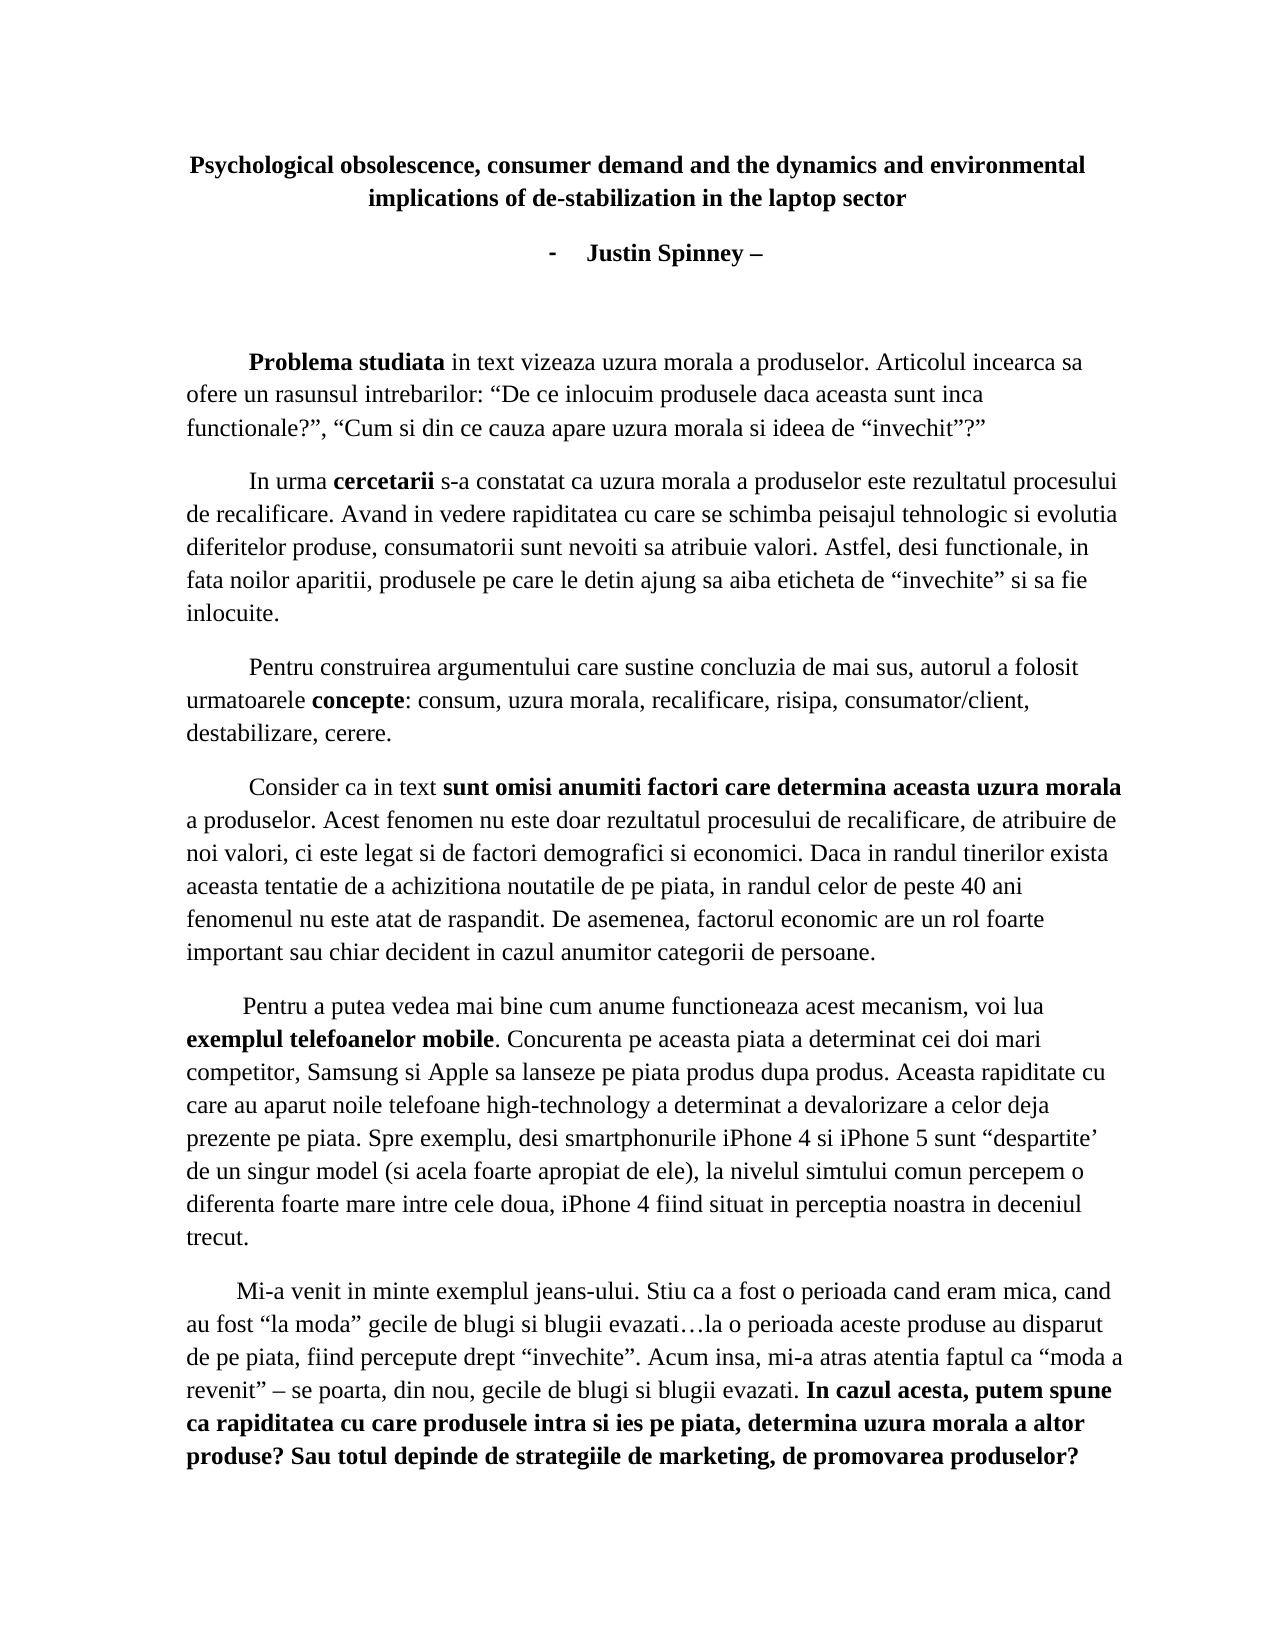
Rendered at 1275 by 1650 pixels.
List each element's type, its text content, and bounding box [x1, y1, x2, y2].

list Justin Spinney – [186, 237, 1125, 267]
text Pentru construirea argumentului care sustine concluzia de mai sus, autorul a folosit urmatoarele concepte: consum, uzura morala, recalificare, risipa, consumator/client, destabilizare, cerere. [186, 652, 1125, 747]
text Consider ca in text sunt omisi anumiti factori care determina aceasta uzura morala a produselor. Acest fenomen nu este doar rezultatul procesului de recalificare, de atribuire de noi valori, ci este legat si de factori demografici si economici. Daca in randul tinerilor exista aceasta tentatie de a achizitiona noutatile de pe piata, in randul celor de peste 40 ani fenomenul nu este atat de raspandit. De asemenea, factorul economic are un rol foarte important sau chiar decident in cazul anumitor categorii de persoane. [186, 772, 1125, 966]
text In urma cercetarii s-a constatat ca uzura morala a produselor este rezultatul procesului de recalificare. Avand in vedere rapiditatea cu care se schimba peisajul tehnologic si evolutia diferitelor produse, consumatorii sunt nevoiti sa atribuie valori. Astfel, desi functionale, in fata noilor aparitii, produsele pe care le detin ajung sa aiba eticheta de “invechite” si sa fie inlocuite. [186, 466, 1125, 627]
text Problema studiata in text vizeaza uzura morala a produselor. Articolul incearca sa ofere un rasunsul intrebarilor: “De ce inlocuim produsele daca aceasta sunt inca functionale?”, “Cum si din ce cauza apare uzura morala si ideea de “invechit”?” [186, 347, 1125, 441]
text Pentru a putea vedea mai bine cum anume functioneaza acest mecanism, voi lua exemplul telefoanelor mobile. Concurenta pe aceasta piata a determinat cei doi mari competitor, Samsung si Apple sa lanseze pe piata produs dupa produs. Aceasta rapiditate cu care au aparut noile telefoane high-technology a determinat a devalorizare a celor deja prezente pe piata. Spre exemplu, desi smartphonurile iPhone 4 si iPhone 5 sunt “despartite’ de un singur model (si acela foarte apropiat de ele), la nivelul simtului comun percepem o diferenta foarte mare intre cele doua, iPhone 4 fiind situat in perceptia noastra in deceniul trecut. [186, 991, 1125, 1251]
text Mi-a venit in minte exemplul jeans-ului. Stiu ca a fost o perioada cand eram mica, cand au fost “la moda” gecile de blugi si blugii evazati…la o perioada aceste produse au disparut de pe piata, fiind percepute drept “invechite”. Acum insa, mi-a atras atentia faptul ca “moda a revenit” – se poarta, din nou, gecile de blugi si blugii evazati. In cazul acesta, putem spune ca rapiditatea cu care produsele intra si ies pe piata, determina uzura morala a altor produse? Sau totul depinde de strategiile de marketing, de promovarea produselor? [186, 1276, 1125, 1470]
text Psychological obsolescence, consumer demand and the dynamics and environmental implications of de-stabilization in the laptop sector [150, 150, 1125, 212]
